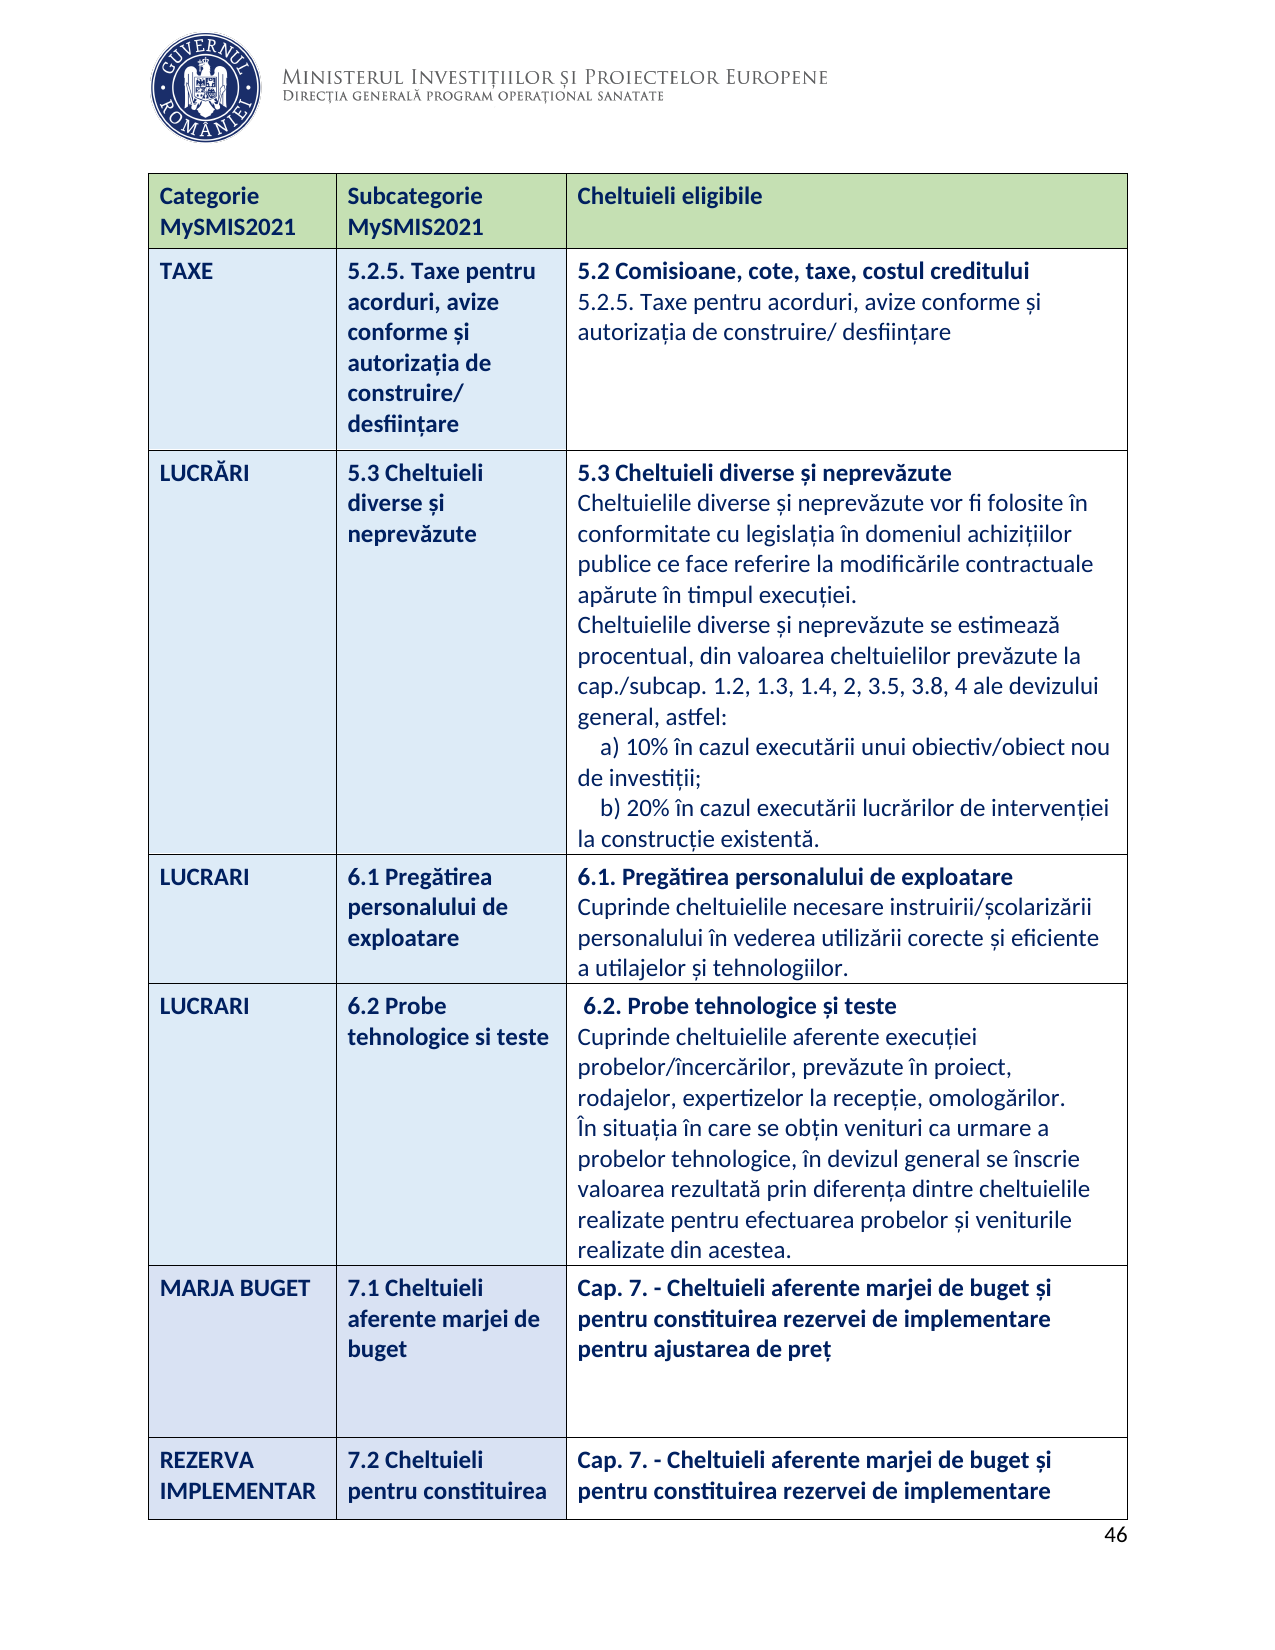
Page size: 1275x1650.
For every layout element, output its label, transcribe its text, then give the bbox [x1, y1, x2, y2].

table_cell 6.1. Pregătirea personalului de exploatare Cuprinde cheltuielile necesare instruirii/şcolarizării personalului în vederea utilizării corecte şi eficiente a utilajelor şi tehnologiilor. [567, 855, 1127, 983]
table_cell LUCRARI [149, 855, 336, 983]
table_cell 5.2.5. Taxe pentru acorduri, avize conforme şi autorizaţia de construire/ desfiinţare [337, 249, 566, 449]
table_cell 6.1 Pregătirea personalului de exploatare [337, 855, 566, 983]
table_cell MARJA BUGET [149, 1266, 336, 1437]
table_cell 6.2 Probe tehnologice si teste [337, 984, 566, 1265]
table_cell 5.3 Cheltuieli diverse şi neprevăzute Cheltuielile diverse şi neprevăzute vor fi folosite în conformitate cu legislaţia în domeniul achiziţiilor publice ce face referire la modificările contractuale apărute în timpul execuţiei. Cheltuielile diverse şi neprevăzute se estimează procentual, din valoarea cheltuielilor prevăzute la cap./subcap. 1.2, 1.3, 1.4, 2, 3.5, 3.8, 4 ale devizului general, astfel: a) 10% în cazul executării unui obiectiv/obiect nou de investiţii; b) 20% în cazul executării lucrărilor de intervenţiei la construcţie existentă. [567, 451, 1127, 853]
table_cell 7.1 Cheltuieli aferente marjei de buget [337, 1266, 566, 1437]
table_cell Cap. 7. - Cheltuieli aferente marjei de buget şi pentru constituirea rezervei de implementare pentru ajustarea de preţ [567, 1438, 1127, 1519]
table_cell REZERVA IMPLEMENTARE [149, 1438, 336, 1519]
table_cell TAXE [149, 249, 336, 449]
table_header Cheltuieli eligibile [567, 174, 1127, 248]
picture [147, 29, 852, 145]
table_cell 7.2 Cheltuieli pentru constituirea rezervei de implementare pentru ajustarea de preţ [337, 1438, 566, 1519]
table_header Subcategorie MySMIS2021 [337, 174, 566, 248]
table_header Categorie MySMIS2021 [149, 174, 336, 248]
table_cell 5.3 Cheltuieli diverse şi neprevăzute [337, 451, 566, 853]
table_cell LUCRARI [149, 984, 336, 1265]
table_cell Cap. 7. - Cheltuieli aferente marjei de buget şi pentru constituirea rezervei de implementare pentru ajustarea de preţ [567, 1266, 1127, 1437]
table_cell LUCRĂRI [149, 451, 336, 853]
table_cell 6.2. Probe tehnologice şi teste Cuprinde cheltuielile aferente execuţiei probelor/încercărilor, prevăzute în proiect, rodajelor, expertizelor la recepţie, omologărilor. În situația în care se obţin venituri ca urmare a probelor tehnologice, în devizul general se înscrie valoarea rezultată prin diferența dintre cheltuielile realizate pentru efectuarea probelor şi veniturile realizate din acestea. [567, 984, 1127, 1265]
table_cell 5.2 Comisioane, cote, taxe, costul creditului 5.2.5. Taxe pentru acorduri, avize conforme și autorizația de construire/ desființare [567, 249, 1127, 449]
